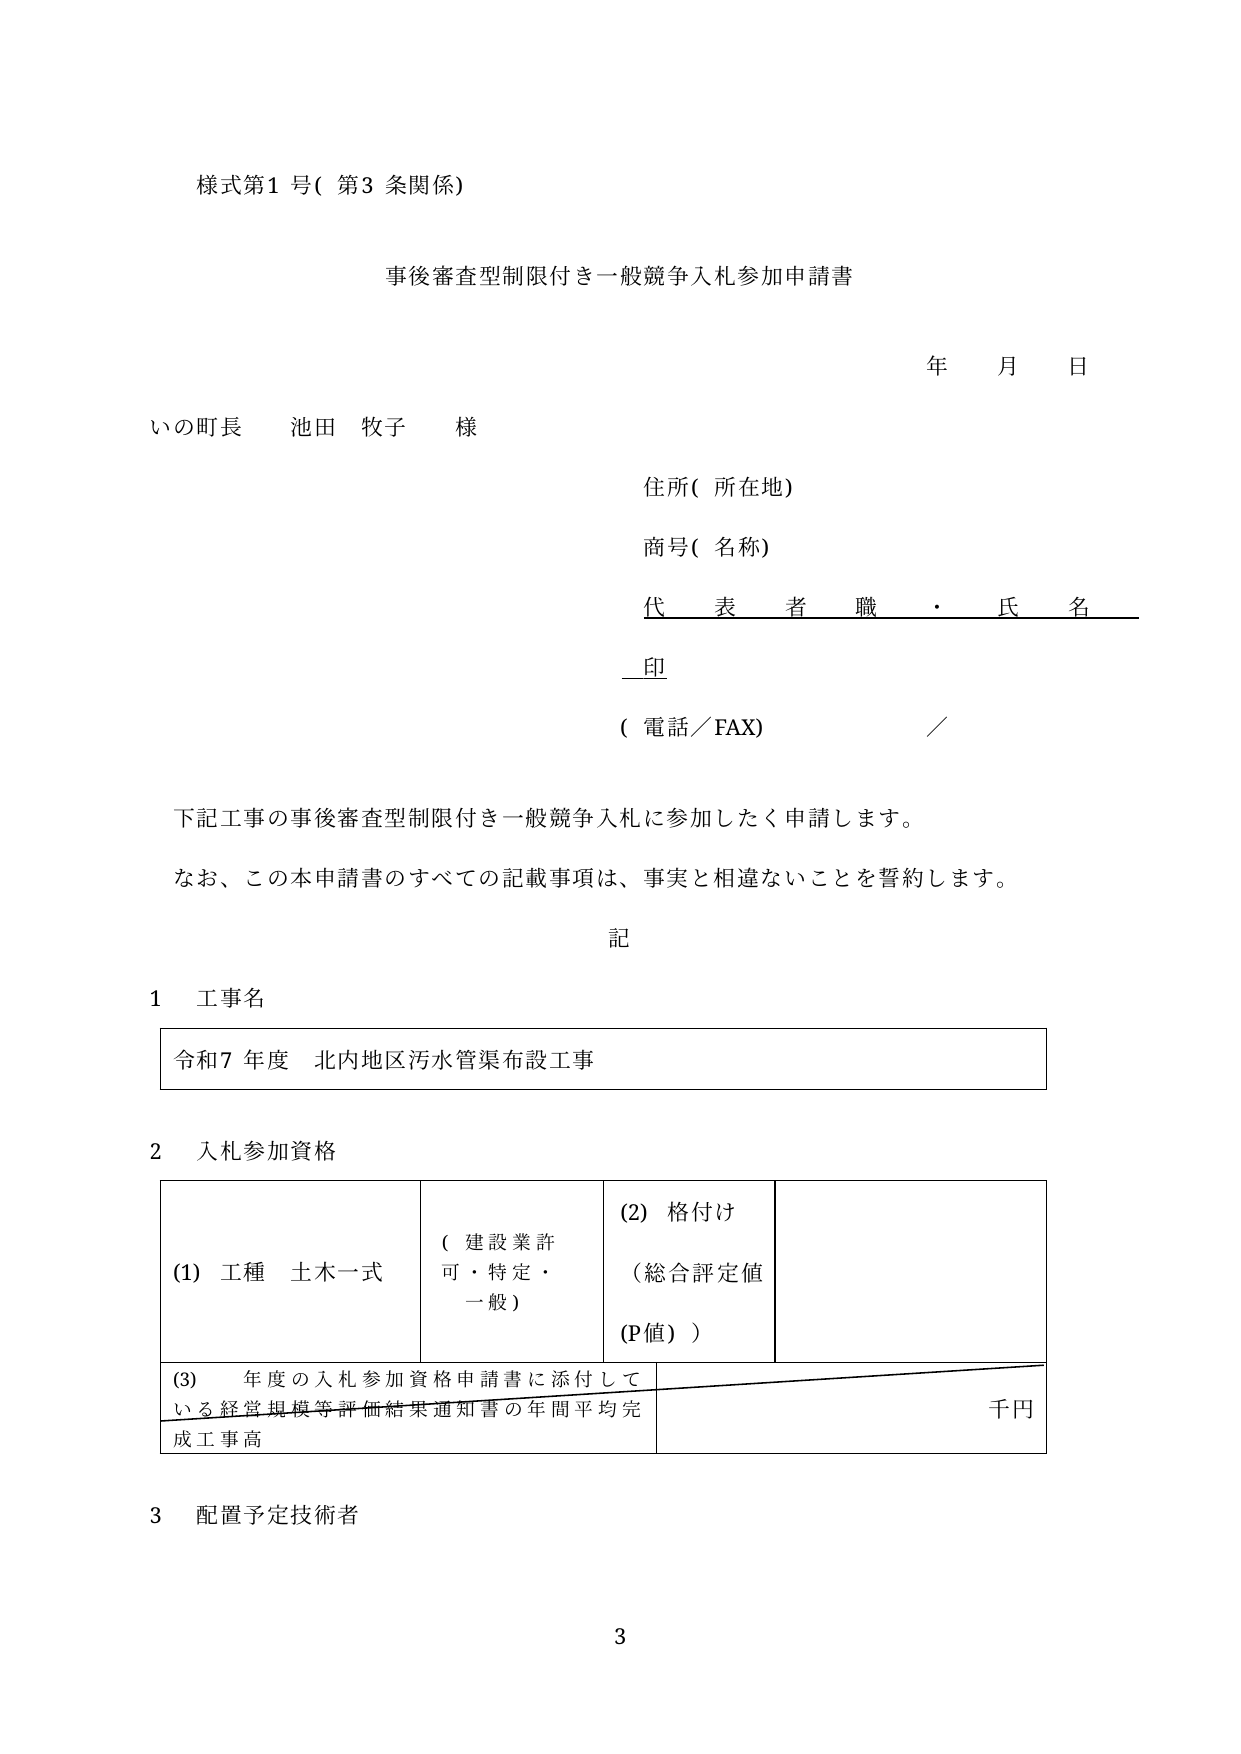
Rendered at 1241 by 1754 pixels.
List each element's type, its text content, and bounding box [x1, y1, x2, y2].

text 記 [149, 907, 1091, 967]
text 2 入札参加資格 [149, 1120, 1091, 1180]
text 商号(名称) [622, 516, 996, 576]
table_header [776, 1181, 1046, 1362]
text 事後審査型制限付き一般競争入札参加申請書 [149, 245, 1091, 305]
text 下記工事の事後審査型制限付き一般競争入札に参加したく申請します。 [149, 787, 1091, 847]
table_cell (3) 年度の入札参加資格申請書に添付している経営規模等評価結果通知書の年間平均完成工事高 [161, 1391, 656, 1453]
text なお、この本申請書のすべての記載事項は、事実と相違ないことを誓約します。 [149, 847, 1091, 907]
text 様式第1号(第3条関係) [195, 154, 1091, 215]
text いの町長 池田 牧子 様 [149, 395, 1091, 456]
text (電話／FAX) ／ [149, 696, 996, 757]
text 年 月 日 [149, 335, 1091, 395]
table_header (建設業許可・特定・一般) [421, 1181, 603, 1362]
table_header (2)格付け （総合評定値(P値)） [604, 1181, 774, 1362]
text 代表者職・氏名 印 [622, 576, 1092, 696]
table_cell (3) 年度の入札参加資格申請書に添付している経営規模等評価結果通知書の年間平均完成工事高 [161, 1363, 656, 1420]
table_header 令和7年度 北内地区汚水管渠布設工事 [161, 1029, 1046, 1089]
table_cell 千円 [657, 1363, 1046, 1453]
text 住所(所在地) [622, 456, 1092, 516]
text 1 工事名 [149, 967, 1091, 1027]
text 3 配置予定技術者 [149, 1484, 1091, 1544]
table_header (1)工種 土木一式 [161, 1181, 420, 1362]
